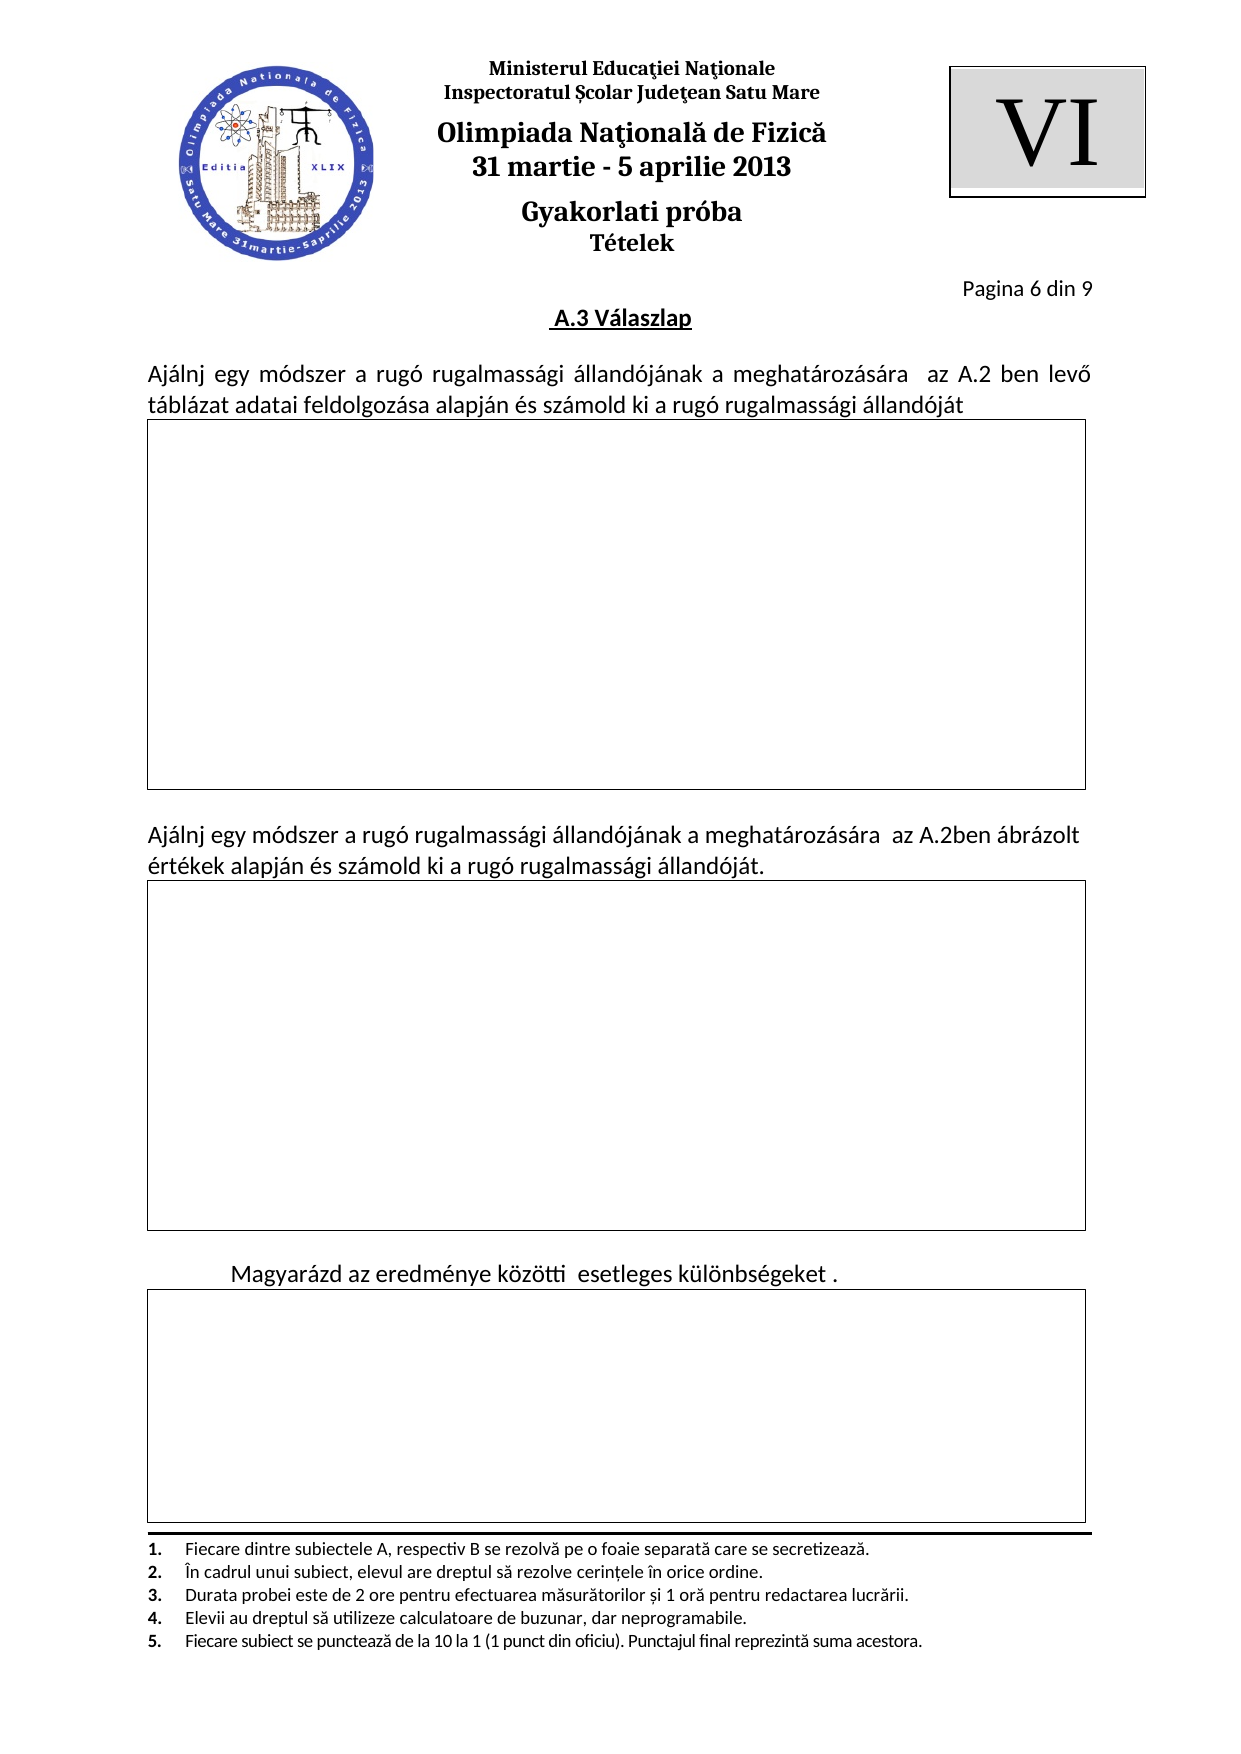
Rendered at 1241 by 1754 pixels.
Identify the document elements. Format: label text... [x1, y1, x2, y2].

picture [176, 62, 374, 259]
text A.3 Válaszlap [148, 302, 1092, 333]
text Ajálnj egy módszer a rugó rugalmassági állandójának a meghatározására az A.2 ben levő táblázat adatai feldolgozása alapján és számold ki a rugó rugalmassági állandóját [148, 358, 1092, 419]
list Magyarázd az eredménye közötti esetleges különbségeket . [230, 1259, 1092, 1289]
text Ajálnj egy módszer a rugó rugalmassági állandójának a meghatározására az A.2ben ábrázolt értékek alapján és számold ki a rugó rugalmassági állandóját. [148, 819, 1092, 880]
